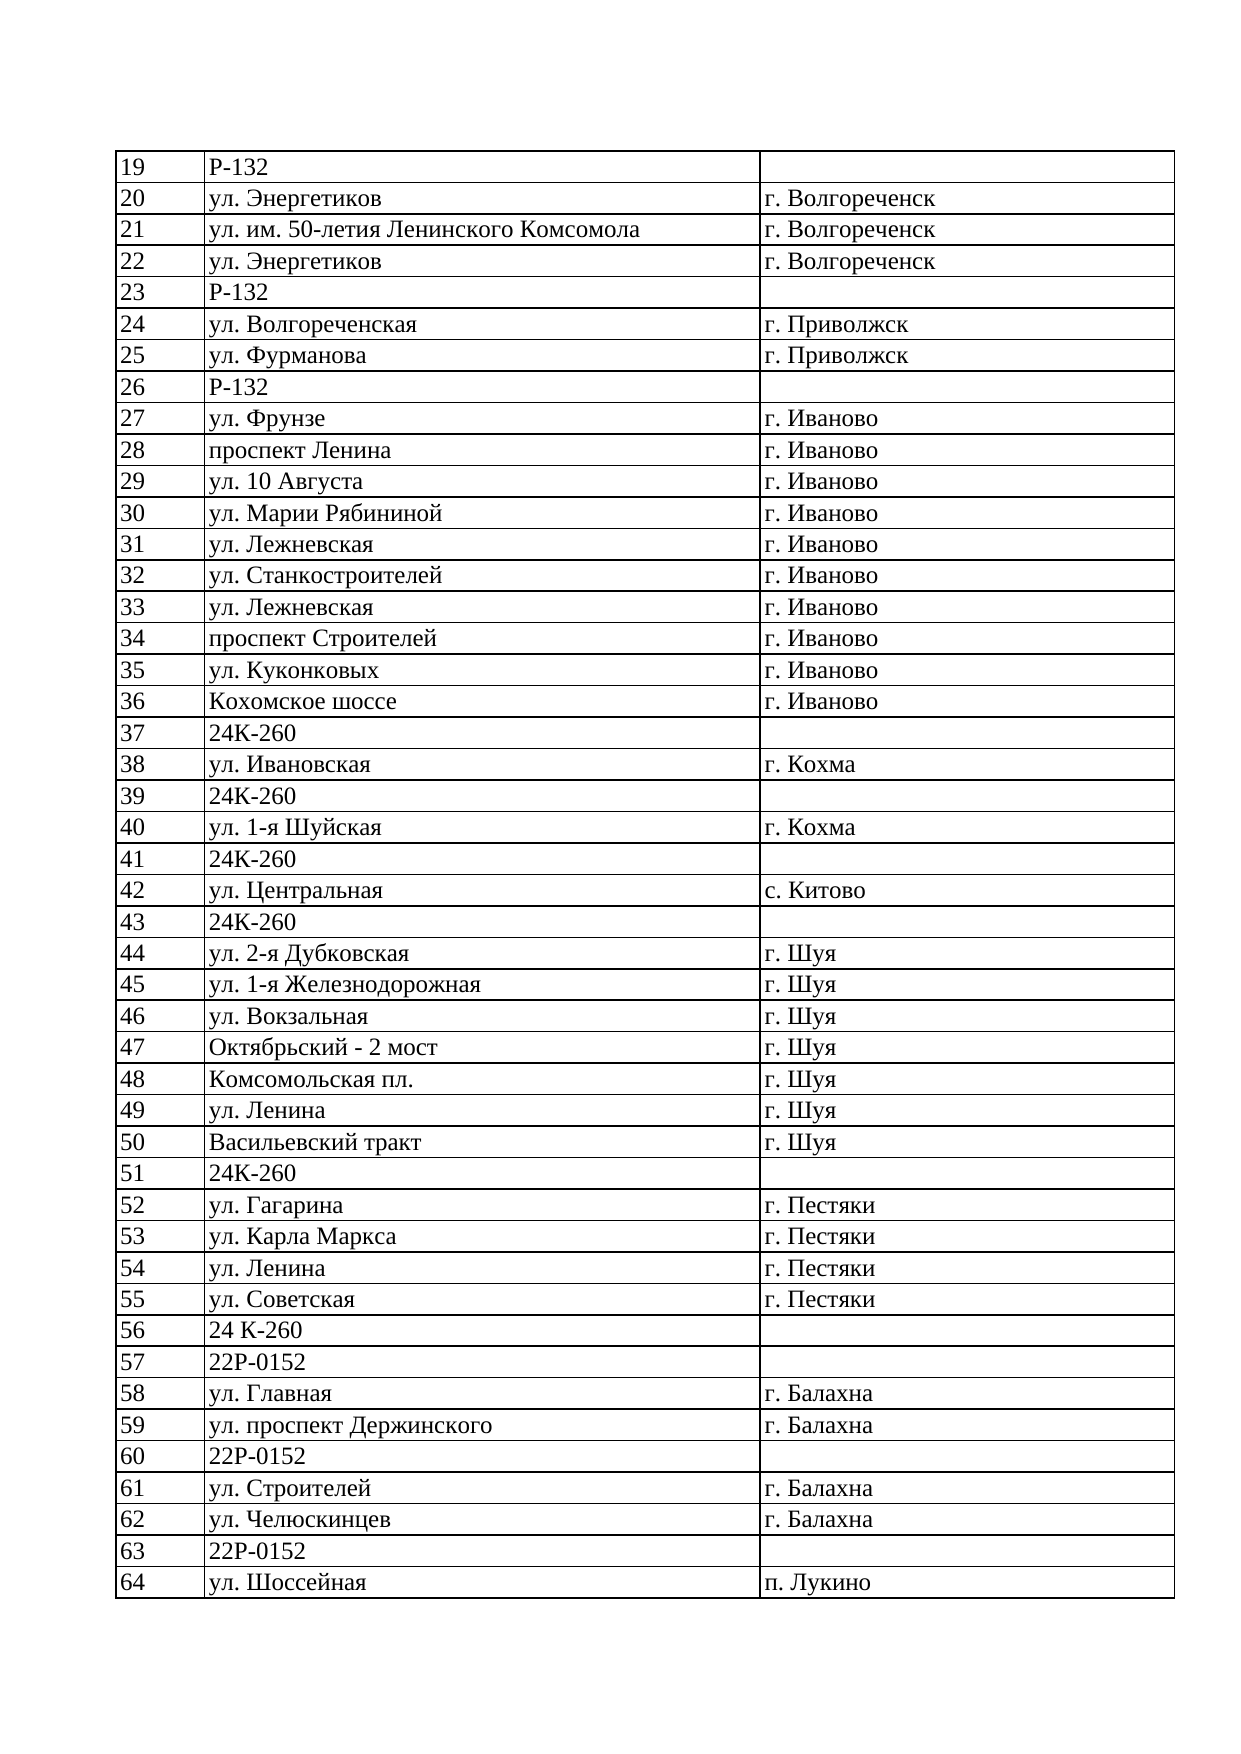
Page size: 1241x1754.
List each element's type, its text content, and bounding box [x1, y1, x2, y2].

table_cell [761, 907, 1174, 936]
table_cell [761, 1441, 1174, 1471]
table_cell ул. Советская [205, 1284, 759, 1314]
table_cell 22 [117, 246, 204, 276]
table_cell 55 [117, 1284, 204, 1314]
table_cell г. Иваново [761, 529, 1174, 559]
table_cell г. Кохма [761, 749, 1174, 779]
table_cell проспект Ленина [205, 435, 759, 464]
table_cell 24К-260 [205, 718, 759, 748]
table_cell ул. им. 50-летия Ленинского Комсомола [205, 215, 759, 244]
table_cell 24К-260 [205, 844, 759, 873]
table_cell 22Р-0152 [205, 1347, 759, 1377]
table_cell [761, 1158, 1174, 1188]
table_cell 24 [117, 309, 204, 339]
table_cell ул. Карла Маркса [205, 1221, 759, 1251]
table_cell 47 [117, 1032, 204, 1062]
table_cell 24 К-260 [205, 1316, 759, 1345]
table_cell 38 [117, 749, 204, 779]
table_cell г. Балахна [761, 1473, 1174, 1503]
table_cell [761, 718, 1174, 748]
table_cell [761, 1347, 1174, 1377]
table_cell Р-132 [205, 277, 759, 307]
table_cell [761, 372, 1174, 402]
table_cell ул. Шоссейная [205, 1567, 759, 1597]
table_cell г. Иваново [761, 592, 1174, 622]
table_cell Комсомольская пл. [205, 1064, 759, 1094]
table_cell 36 [117, 686, 204, 716]
table_cell 19 [117, 152, 204, 181]
table_cell г. Волгореченск [761, 215, 1174, 244]
table_cell г. Иваново [761, 466, 1174, 496]
table_cell ул. Гагарина [205, 1190, 759, 1219]
table_cell г. Шуя [761, 970, 1174, 999]
table_cell 35 [117, 655, 204, 685]
table_cell ул. Строителей [205, 1473, 759, 1503]
table_cell [761, 1536, 1174, 1566]
table_cell ул. Центральная [205, 875, 759, 905]
table_cell 39 [117, 781, 204, 811]
table_cell 62 [117, 1504, 204, 1534]
table_cell 22Р-0152 [205, 1536, 759, 1566]
table_cell 27 [117, 403, 204, 433]
table_cell г. Шуя [761, 1001, 1174, 1031]
table_cell 51 [117, 1158, 204, 1188]
table_cell ул. Ивановская [205, 749, 759, 779]
table_cell ул. 10 Августа [205, 466, 759, 496]
table_cell г. Шуя [761, 1032, 1174, 1062]
table_cell 32 [117, 561, 204, 590]
table_cell 28 [117, 435, 204, 464]
table_cell г. Пестяки [761, 1284, 1174, 1314]
table_cell г. Иваново [761, 655, 1174, 685]
table_cell ул. Ленина [205, 1095, 759, 1125]
table_cell Октябрьский - 2 мост [205, 1032, 759, 1062]
table_cell ул. Ленина [205, 1253, 759, 1282]
table_cell г. Иваново [761, 561, 1174, 590]
table_cell 31 [117, 529, 204, 559]
table_cell ул. 2-я Дубковская [205, 938, 759, 968]
table_cell [761, 277, 1174, 307]
table_cell 57 [117, 1347, 204, 1377]
table_cell 53 [117, 1221, 204, 1251]
table_cell г. Волгореченск [761, 183, 1174, 213]
table_cell 43 [117, 907, 204, 936]
table_cell ул. Энергетиков [205, 246, 759, 276]
table_cell 41 [117, 844, 204, 873]
table_cell г. Кохма [761, 812, 1174, 842]
table_cell 25 [117, 340, 204, 370]
table_cell 22Р-0152 [205, 1441, 759, 1471]
table_cell ул. Челюскинцев [205, 1504, 759, 1534]
table_cell ул. 1-я Шуйская [205, 812, 759, 842]
table_cell 42 [117, 875, 204, 905]
table_cell проспект Строителей [205, 623, 759, 653]
table_cell ул. Лежневская [205, 529, 759, 559]
table_cell 44 [117, 938, 204, 968]
table_cell ул. Фурманова [205, 340, 759, 370]
table_cell г. Иваново [761, 686, 1174, 716]
table_cell [761, 1316, 1174, 1345]
table_cell ул. Лежневская [205, 592, 759, 622]
table_cell г. Пестяки [761, 1221, 1174, 1251]
table_cell г. Балахна [761, 1410, 1174, 1440]
table_cell 30 [117, 498, 204, 527]
table_cell г. Иваново [761, 498, 1174, 527]
table_cell 50 [117, 1127, 204, 1157]
table_cell г. Приволжск [761, 340, 1174, 370]
table_cell ул. Волгореченская [205, 309, 759, 339]
table_cell г. Шуя [761, 1095, 1174, 1125]
table_cell 29 [117, 466, 204, 496]
table_cell 56 [117, 1316, 204, 1345]
table_cell ул. Фрунзе [205, 403, 759, 433]
table_cell 46 [117, 1001, 204, 1031]
table_cell г. Балахна [761, 1378, 1174, 1408]
table_cell г. Шуя [761, 1064, 1174, 1094]
table_cell Р-132 [205, 372, 759, 402]
table_cell 23 [117, 277, 204, 307]
table_cell 21 [117, 215, 204, 244]
table_cell 52 [117, 1190, 204, 1219]
table_cell 49 [117, 1095, 204, 1125]
table_cell г. Пестяки [761, 1253, 1174, 1282]
table_cell ул. Главная [205, 1378, 759, 1408]
table_cell 59 [117, 1410, 204, 1440]
table_cell г. Приволжск [761, 309, 1174, 339]
table_cell Р-132 [205, 152, 759, 181]
table_cell 34 [117, 623, 204, 653]
table_cell г. Пестяки [761, 1190, 1174, 1219]
table_cell г. Иваново [761, 435, 1174, 464]
table_cell ул. 1-я Железнодорожная [205, 970, 759, 999]
table_cell Кохомское шоссе [205, 686, 759, 716]
table_cell 20 [117, 183, 204, 213]
table_cell г. Волгореченск [761, 246, 1174, 276]
table_cell 24К-260 [205, 1158, 759, 1188]
table_cell 40 [117, 812, 204, 842]
table_cell п. Лукино [761, 1567, 1174, 1597]
table_cell г. Балахна [761, 1504, 1174, 1534]
table_cell 61 [117, 1473, 204, 1503]
table_cell 45 [117, 970, 204, 999]
table_cell 48 [117, 1064, 204, 1094]
table_cell 24К-260 [205, 781, 759, 811]
table_cell ул. Вокзальная [205, 1001, 759, 1031]
table_cell ул. Станкостроителей [205, 561, 759, 590]
table_cell г. Шуя [761, 938, 1174, 968]
table_cell [761, 152, 1174, 181]
table_cell [761, 781, 1174, 811]
table_cell 24К-260 [205, 907, 759, 936]
table_cell 26 [117, 372, 204, 402]
table_cell 58 [117, 1378, 204, 1408]
table_cell ул. Куконковых [205, 655, 759, 685]
table_cell 33 [117, 592, 204, 622]
table_cell ул. Марии Рябининой [205, 498, 759, 527]
table_cell г. Иваново [761, 403, 1174, 433]
table_cell ул. проспект Держинского [205, 1410, 759, 1440]
table_cell 37 [117, 718, 204, 748]
table_cell г. Иваново [761, 623, 1174, 653]
table_cell ул. Энергетиков [205, 183, 759, 213]
table_cell с. Китово [761, 875, 1174, 905]
table_cell 63 [117, 1536, 204, 1566]
table_cell [761, 844, 1174, 873]
table_cell 54 [117, 1253, 204, 1282]
table_cell Васильевский тракт [205, 1127, 759, 1157]
table_cell 60 [117, 1441, 204, 1471]
table_cell 64 [117, 1567, 204, 1597]
table_cell г. Шуя [761, 1127, 1174, 1157]
